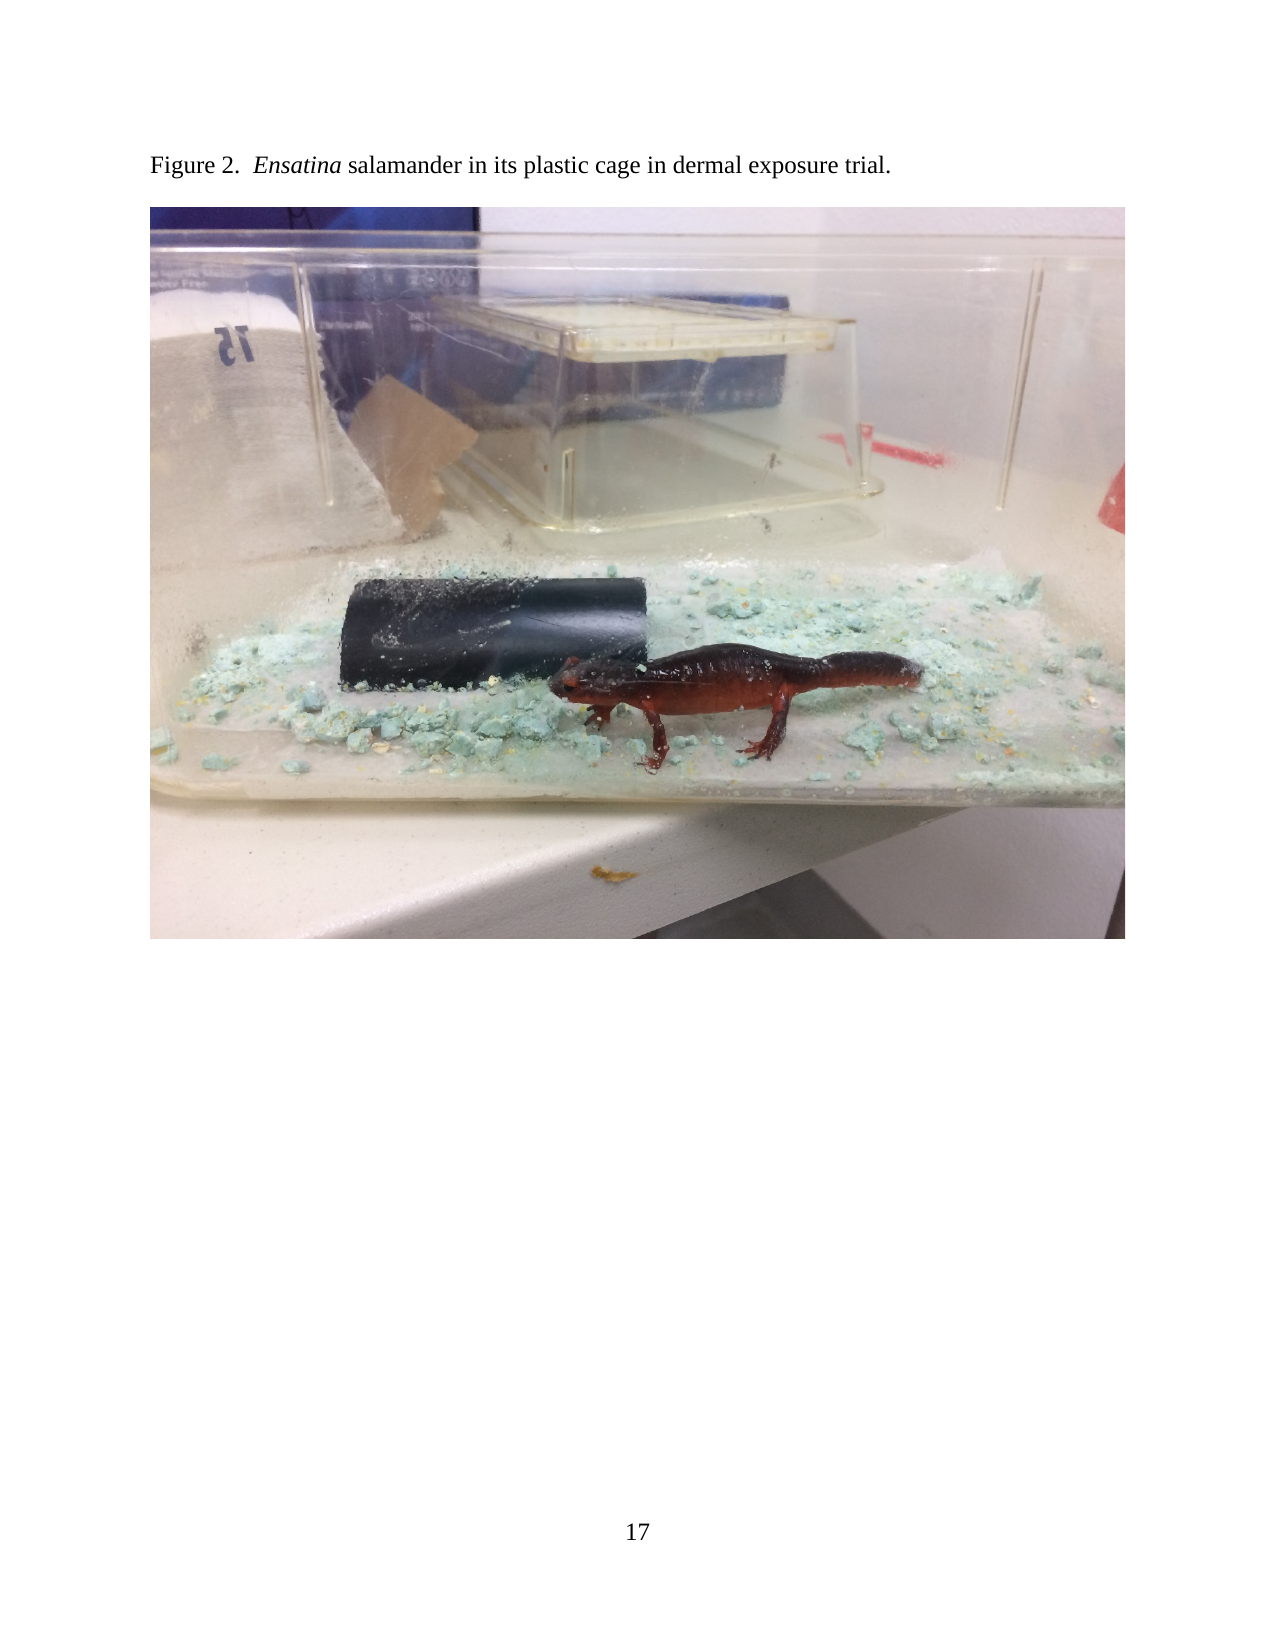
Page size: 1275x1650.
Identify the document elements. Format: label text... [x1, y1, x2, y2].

picture [150, 207, 1125, 939]
text Figure 2. Ensatina salamander in its plastic cage in dermal exposure trial. [150, 150, 1125, 179]
